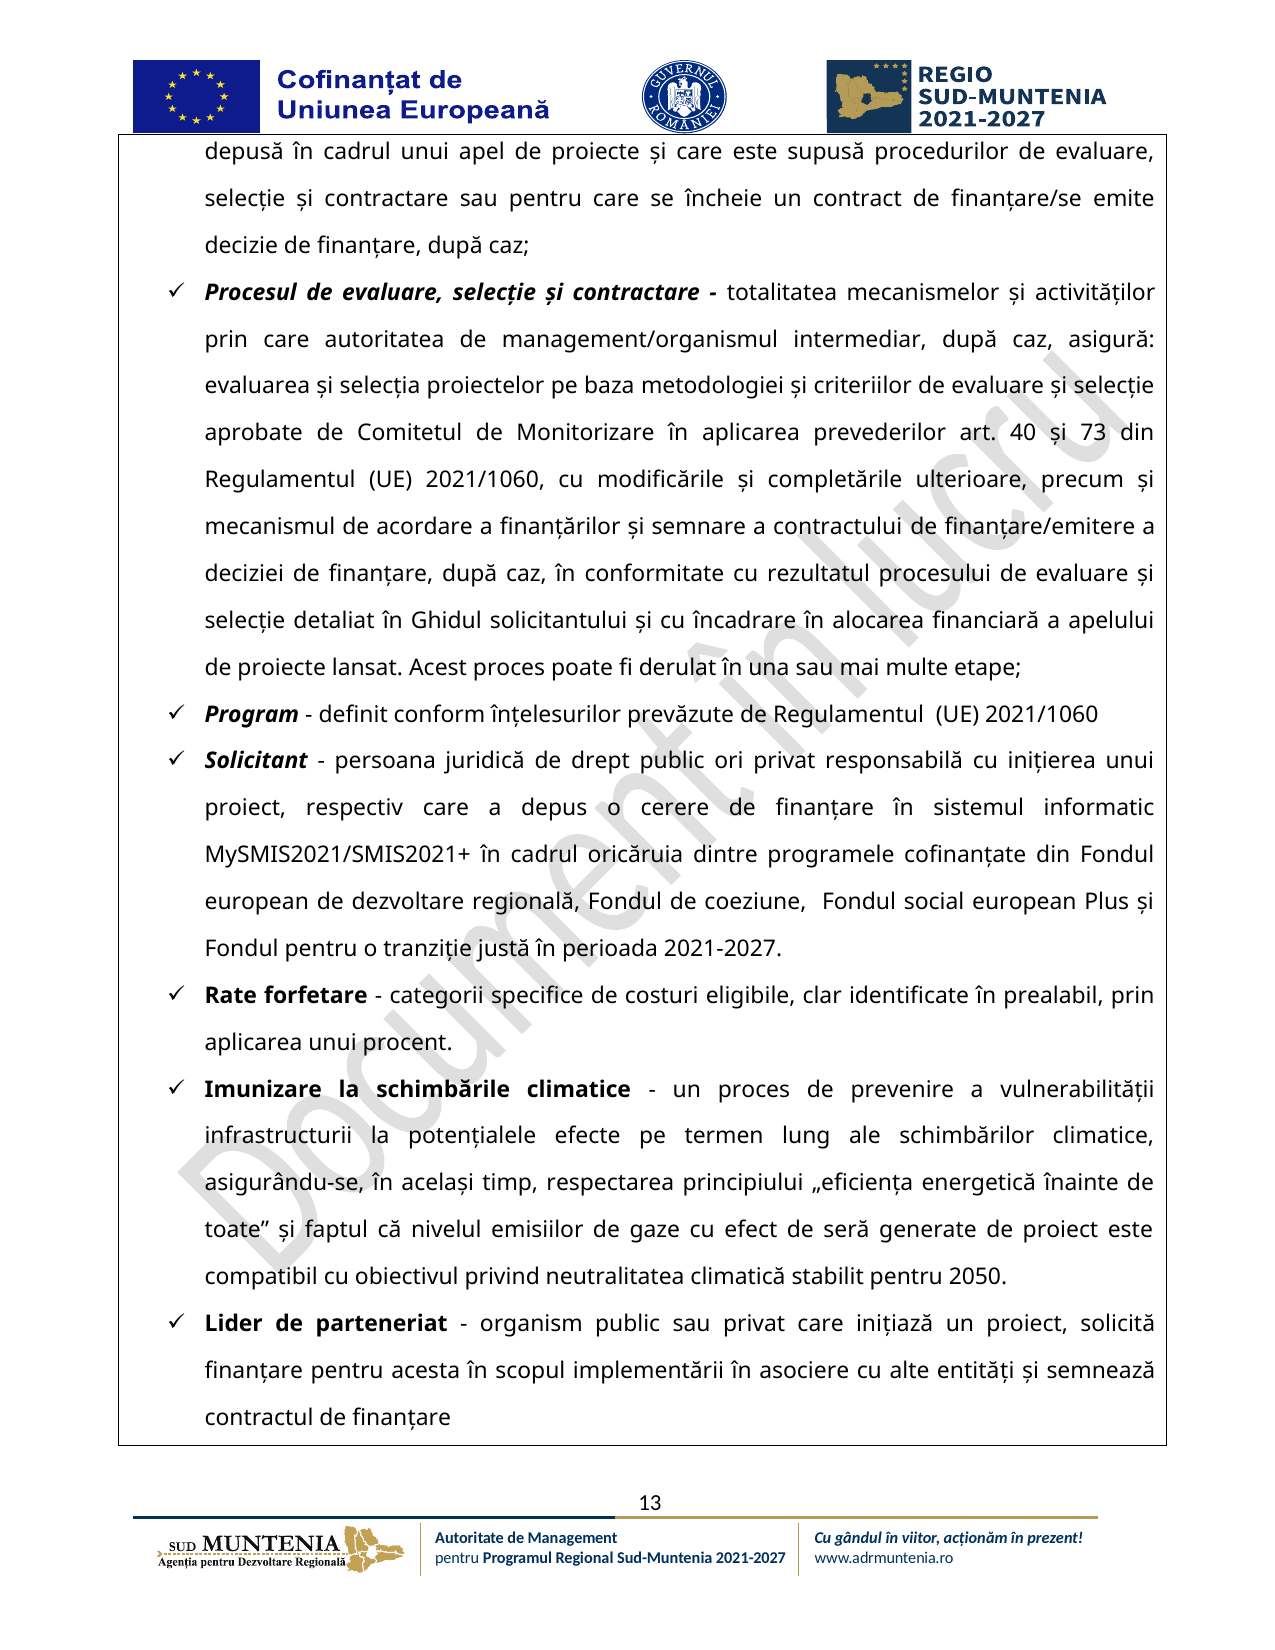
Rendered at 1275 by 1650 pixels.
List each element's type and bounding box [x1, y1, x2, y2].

table_header [119, 135, 1166, 1445]
